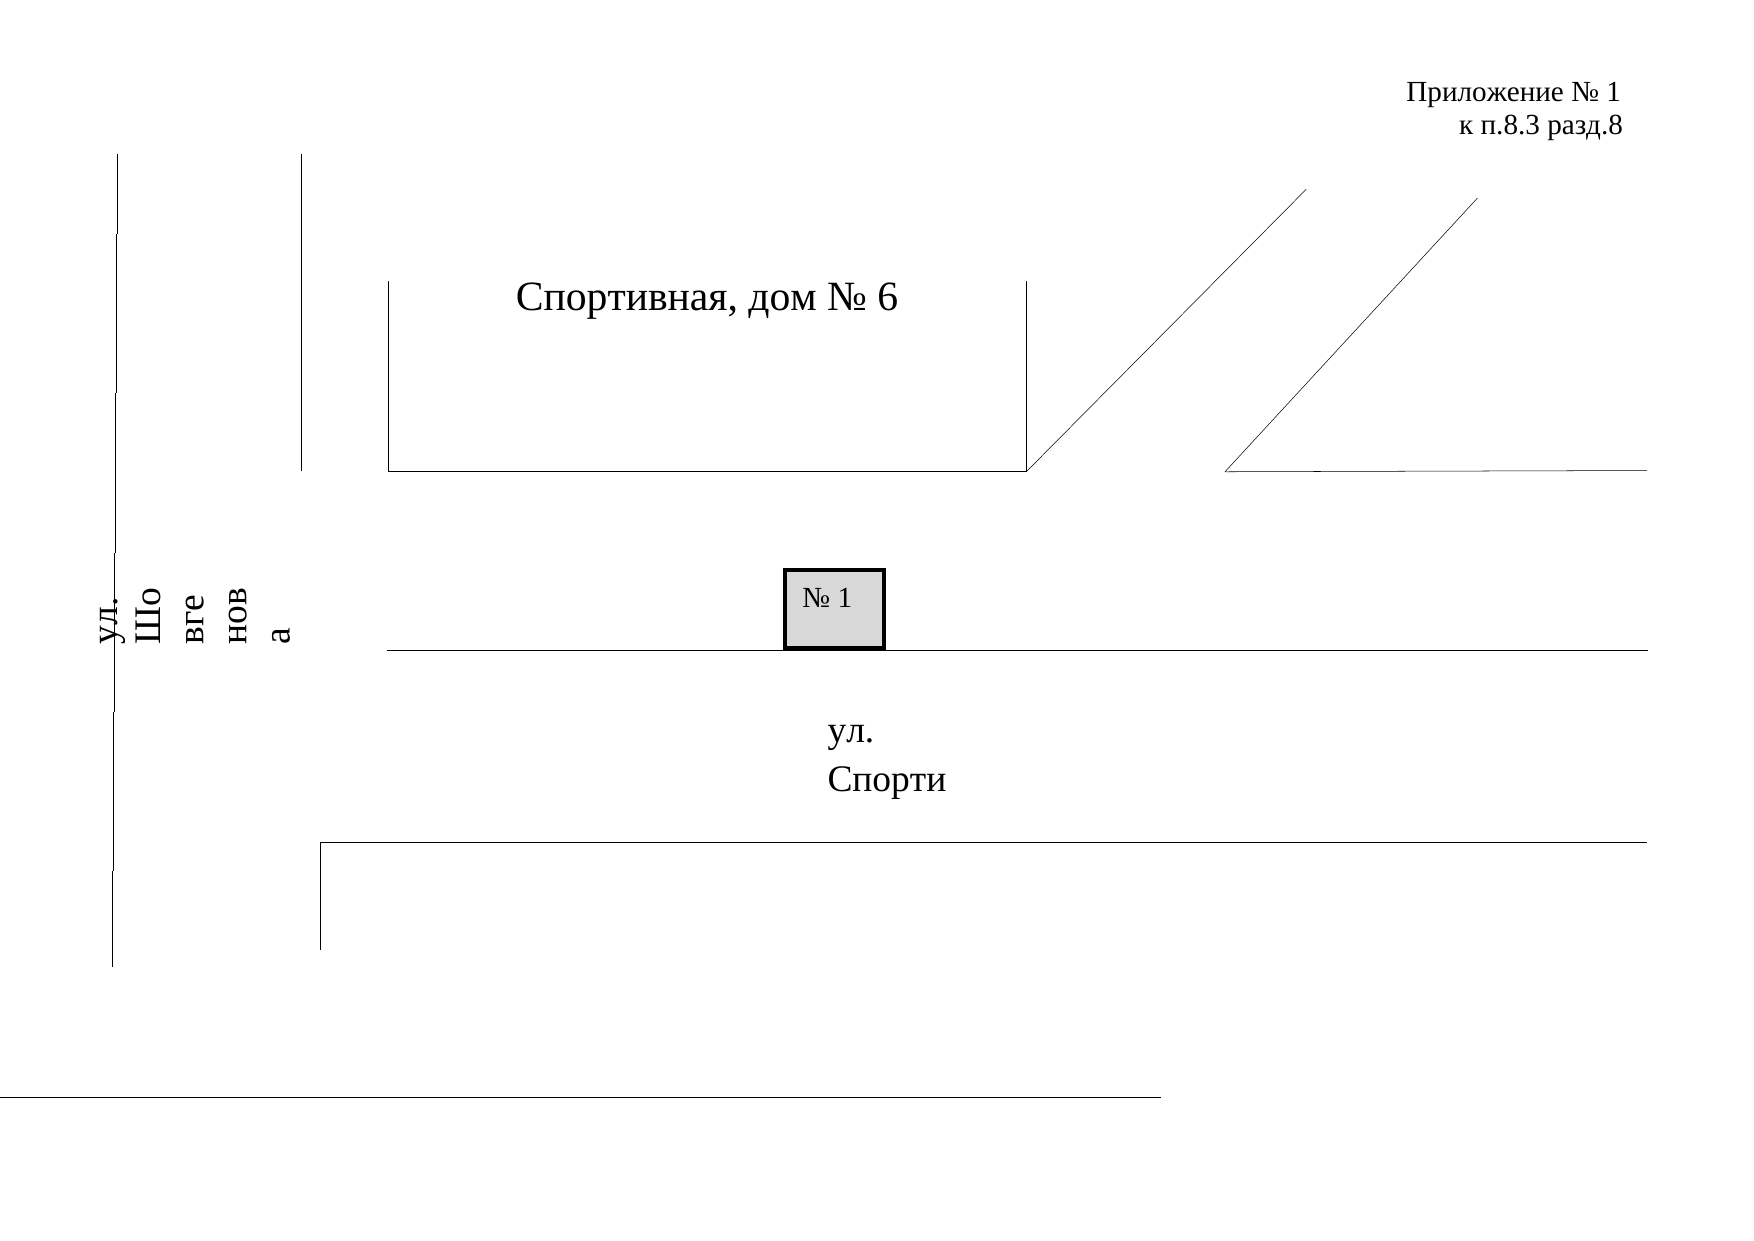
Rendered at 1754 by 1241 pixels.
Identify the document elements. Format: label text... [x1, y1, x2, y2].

text Приложение № 1 [118, 74, 1636, 107]
text к п.8.3 разд.8 [1372, 107, 1636, 141]
